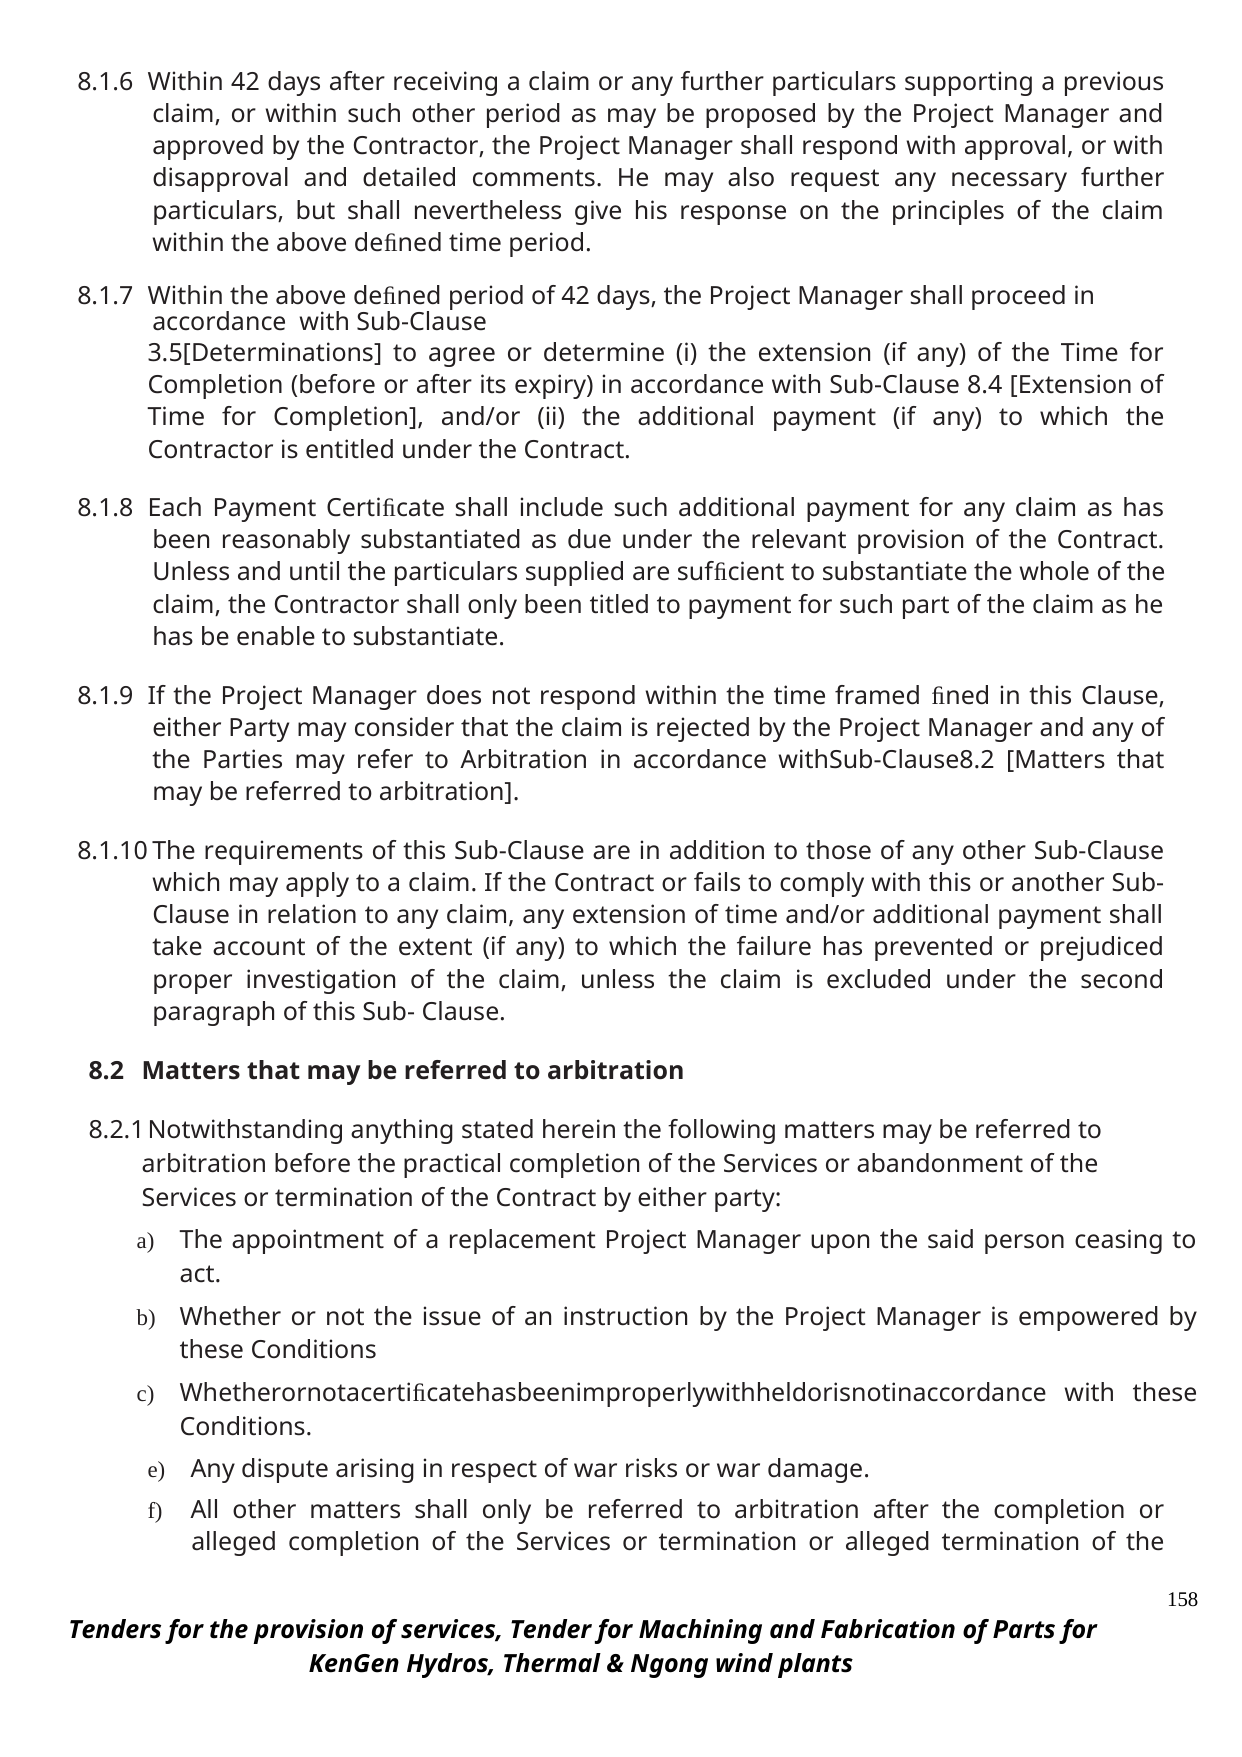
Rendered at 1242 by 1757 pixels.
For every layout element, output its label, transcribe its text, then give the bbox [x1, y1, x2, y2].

text 3.5[Determinations] to agree or determine (i) the extension (if any) of the Time for Completion (before or after its expiry) in accordance with Sub-Clause 8.4 [Extension of Time for Completion], and/or (ii) the additional payment (if any) to which the Contractor is entitled under the Contract. [147, 336, 1166, 465]
list Any dispute arising in respect of war risks or war damage. [147, 1450, 1198, 1484]
list Whetherornotacertiﬁcatehasbeenimproperlywithheldorisnotinaccordance with these Conditions. [136, 1374, 1198, 1442]
list The appointment of a replacement Project Manager upon the said person ceasing to act. [136, 1222, 1198, 1290]
list Notwithstanding anything stated herein the following matters may be referred to arbitration before the practical completion of the Services or abandonment of the Services or termination of the Contract by either party: [88, 1112, 1198, 1214]
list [147, 1493, 1166, 1558]
list Whether or not the issue of an instruction by the Project Manager is empowered by these Conditions [136, 1298, 1198, 1366]
list Within the above deﬁned period of 42 days, the Project Manager shall proceed in accordance with Sub-Clause [77, 284, 1198, 335]
list The requirements of this Sub-Clause are in addition to those of any other Sub-Clause which may apply to a claim. If the Contract or fails to comply with this or another Sub-Clause in relation to any claim, any extension of time and/or additional payment shall take account of the extent (if any) to which the failure has prevented or prejudiced proper investigation of the claim, unless the claim is excluded under the second paragraph of this Sub- Clause. [77, 834, 1166, 1028]
list Within 42 days after receiving a claim or any further particulars supporting a previous claim, or within such other period as may be proposed by the Project Manager and approved by the Contractor, the Project Manager shall respond with approval, or with disapproval and detailed comments. He may also request any necessary further particulars, but shall nevertheless give his response on the principles of the claim within the above deﬁned time period. [77, 64, 1166, 259]
list Matters that may be referred to arbitration [88, 1053, 1198, 1087]
list Each Payment Certiﬁcate shall include such additional payment for any claim as has been reasonably substantiated as due under the relevant provision of the Contract. Unless and until the particulars supplied are sufﬁcient to substantiate the whole of the claim, the Contractor shall only been titled to payment for such part of the claim as he has be enable to substantiate. [77, 491, 1166, 653]
list If the Project Manager does not respond within the time framed ﬁned in this Clause, either Party may consider that the claim is rejected by the Project Manager and any of the Parties may refer to Arbitration in accordance withSub-Clause8.2 [Matters that may be referred to arbitration]. [77, 678, 1166, 808]
